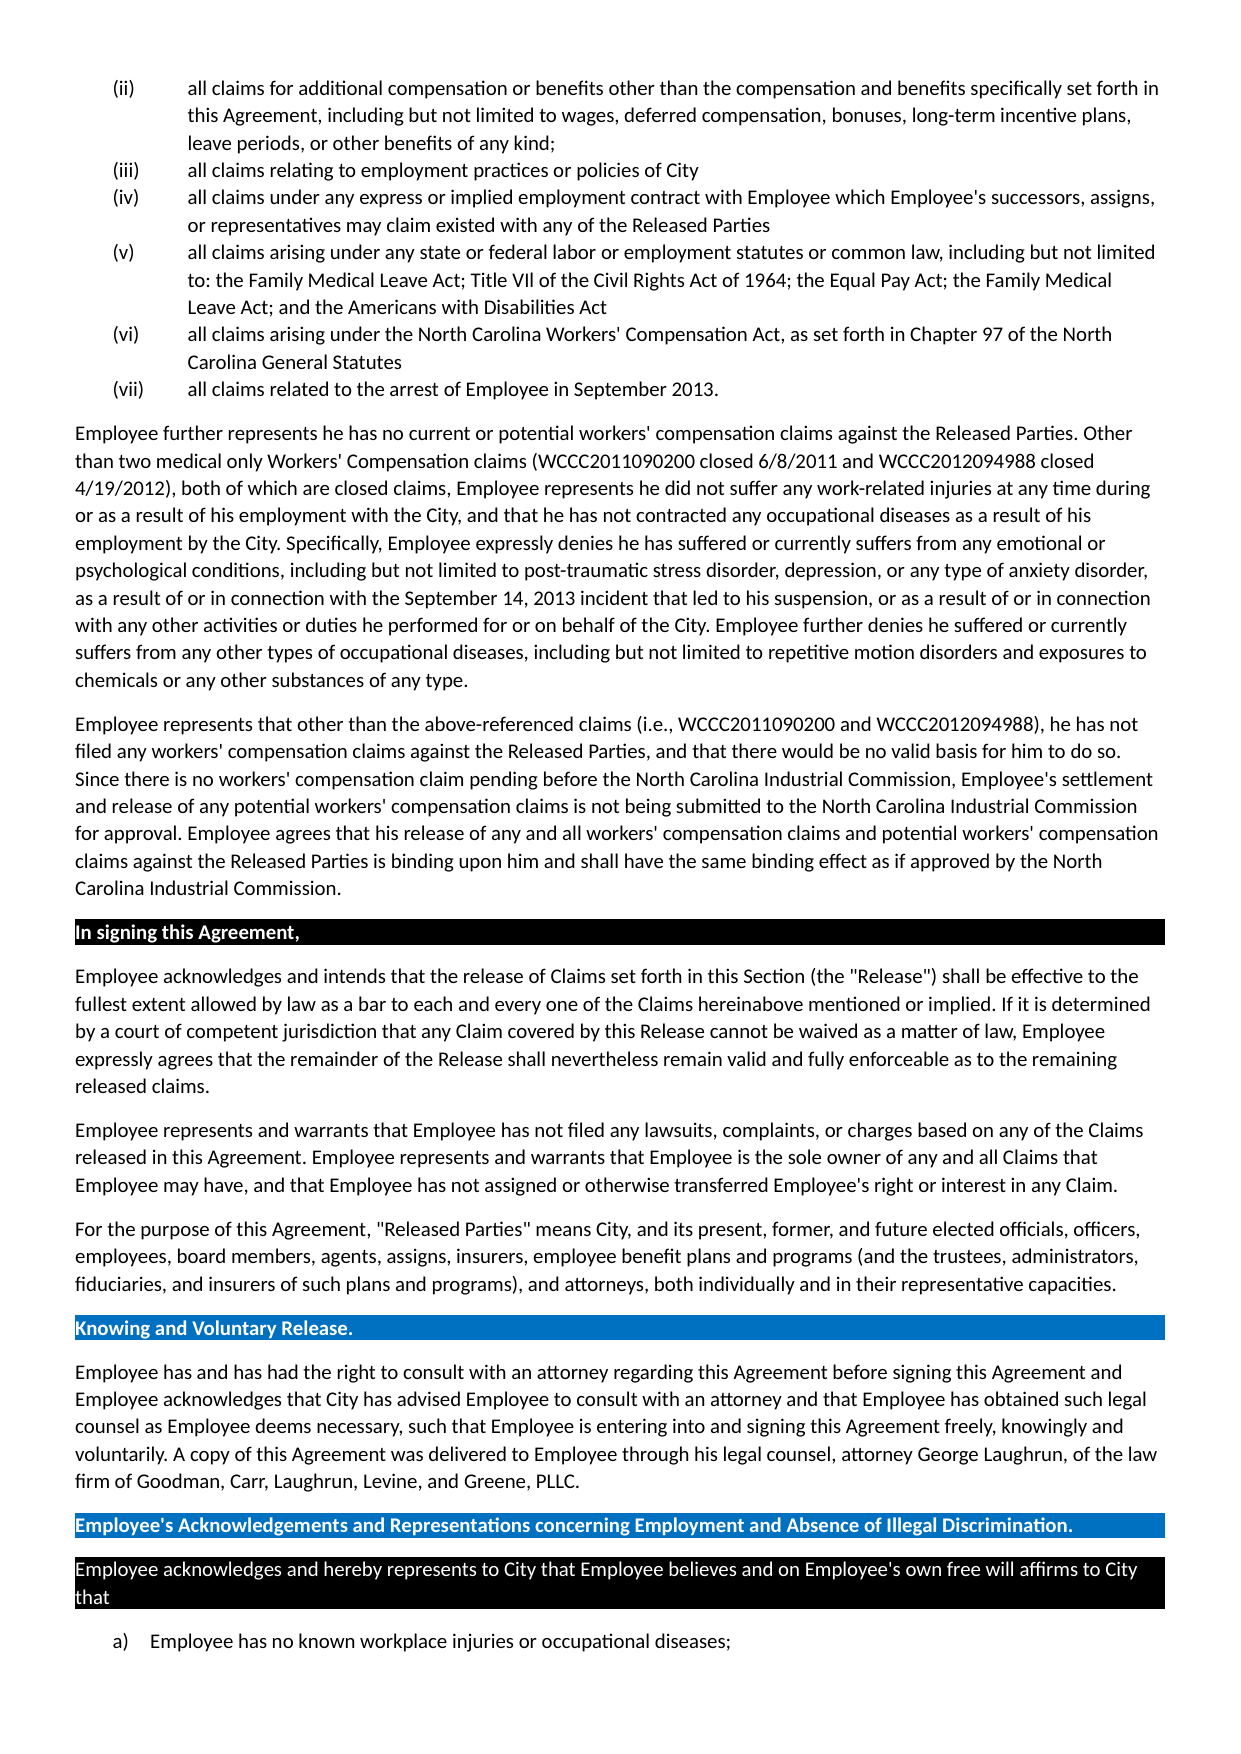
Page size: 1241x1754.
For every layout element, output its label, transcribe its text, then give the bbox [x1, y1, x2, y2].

list all claims for additional compensation or benefits other than the compensation and benefits specifically set forth in this Agreement, including but not limited to wages, deferred compensation, bonuses, long-term incentive plans, leave periods, or other benefits of any kind; [112, 75, 1165, 155]
list all claims relating to employment practices or policies of City [112, 157, 1165, 183]
text Employee represents that other than the above-referenced claims (i.e., WCCC2011090200 and WCCC2012094988), he has not filed any workers' compensation claims against the Released Parties, and that there would be no valid basis for him to do so. Since there is no workers' compensation claim pending before the North Carolina Industrial Commission, Employee's settlement and release of any potential workers' compensation claims is not being submitted to the North Carolina Industrial Commission for approval. Employee agrees that his release of any and all workers' compensation claims and potential workers' compensation claims against the Released Parties is binding upon him and shall have the same binding effect as if approved by the North Carolina Industrial Commission. [75, 711, 1165, 901]
text For the purpose of this Agreement, "Released Parties" means City, and its present, former, and future elected officials, officers, employees, board members, agents, assigns, insurers, employee benefit plans and programs (and the trustees, administrators, fiduciaries, and insurers of such plans and programs), and attorneys, both individually and in their representative capacities. [75, 1216, 1165, 1296]
list all claims arising under any state or federal labor or employment statutes or common law, including but not limited to: the Family Medical Leave Act; Title VIl of the Civil Rights Act of 1964; the Equal Pay Act; the Family Medical Leave Act; and the Americans with Disabilities Act [112, 239, 1165, 319]
text Employee acknowledges and hereby represents to City that Employee believes and on Employee's own free will affirms to City that [75, 1557, 1165, 1609]
list Employee has no known workplace injuries or occupational diseases; [112, 1628, 1165, 1653]
text Employee has and has had the right to consult with an attorney regarding this Agreement before signing this Agreement and Employee acknowledges that City has advised Employee to consult with an attorney and that Employee has obtained such legal counsel as Employee deems necessary, such that Employee is entering into and signing this Agreement freely, knowingly and voluntarily. A copy of this Agreement was delivered to Employee through his legal counsel, attorney George Laughrun, of the law firm of Goodman, Carr, Laughrun, Levine, and Greene, PLLC. [75, 1359, 1165, 1494]
text Employee represents and warrants that Employee has not filed any lawsuits, complaints, or charges based on any of the Claims released in this Agreement. Employee represents and warrants that Employee is the sole owner of any and all Claims that Employee may have, and that Employee has not assigned or otherwise transferred Employee's right or interest in any Claim. [75, 1117, 1165, 1197]
list all claims related to the arrest of Employee in September 2013. [112, 376, 1165, 402]
text Employee acknowledges and intends that the release of Claims set forth in this Section (the "Release") shall be effective to the fullest extent allowed by law as a bar to each and every one of the Claims hereinabove mentioned or implied. If it is determined by a court of competent jurisdiction that any Claim covered by this Release cannot be waived as a matter of law, Employee expressly agrees that the remainder of the Release shall nevertheless remain valid and fully enforceable as to the remaining released claims. [75, 963, 1165, 1098]
text Knowing and Voluntary Release. [75, 1315, 1165, 1340]
text Employee's Acknowledgements and Representations concerning Employment and Absence of Illegal Discrimination. [75, 1513, 1165, 1538]
list all claims under any express or implied employment contract with Employee which Employee's successors, assigns, or representatives may claim existed with any of the Released Parties [112, 184, 1165, 237]
text In signing this Agreement, [75, 919, 1165, 945]
list all claims arising under the North Carolina Workers' Compensation Act, as set forth in Chapter 97 of the North Carolina General Statutes [112, 322, 1165, 374]
text Employee further represents he has no current or potential workers' compensation claims against the Released Parties. Other than two medical only Workers' Compensation claims (WCCC2011090200 closed 6/8/2011 and WCCC2012094988 closed 4/19/2012), both of which are closed claims, Employee represents he did not suffer any work-related injuries at any time during or as a result of his employment with the City, and that he has not contracted any occupational diseases as a result of his employment by the City. Specifically, Employee expressly denies he has suffered or currently suffers from any emotional or psychological conditions, including but not limited to post-traumatic stress disorder, depression, or any type of anxiety disorder, as a result of or in connection with the September 14, 2013 incident that led to his suspension, or as a result of or in connection with any other activities or duties he performed for or on behalf of the City. Employee further denies he suffered or currently suffers from any other types of occupational diseases, including but not limited to repetitive motion disorders and exposures to chemicals or any other substances of any type. [75, 420, 1165, 692]
